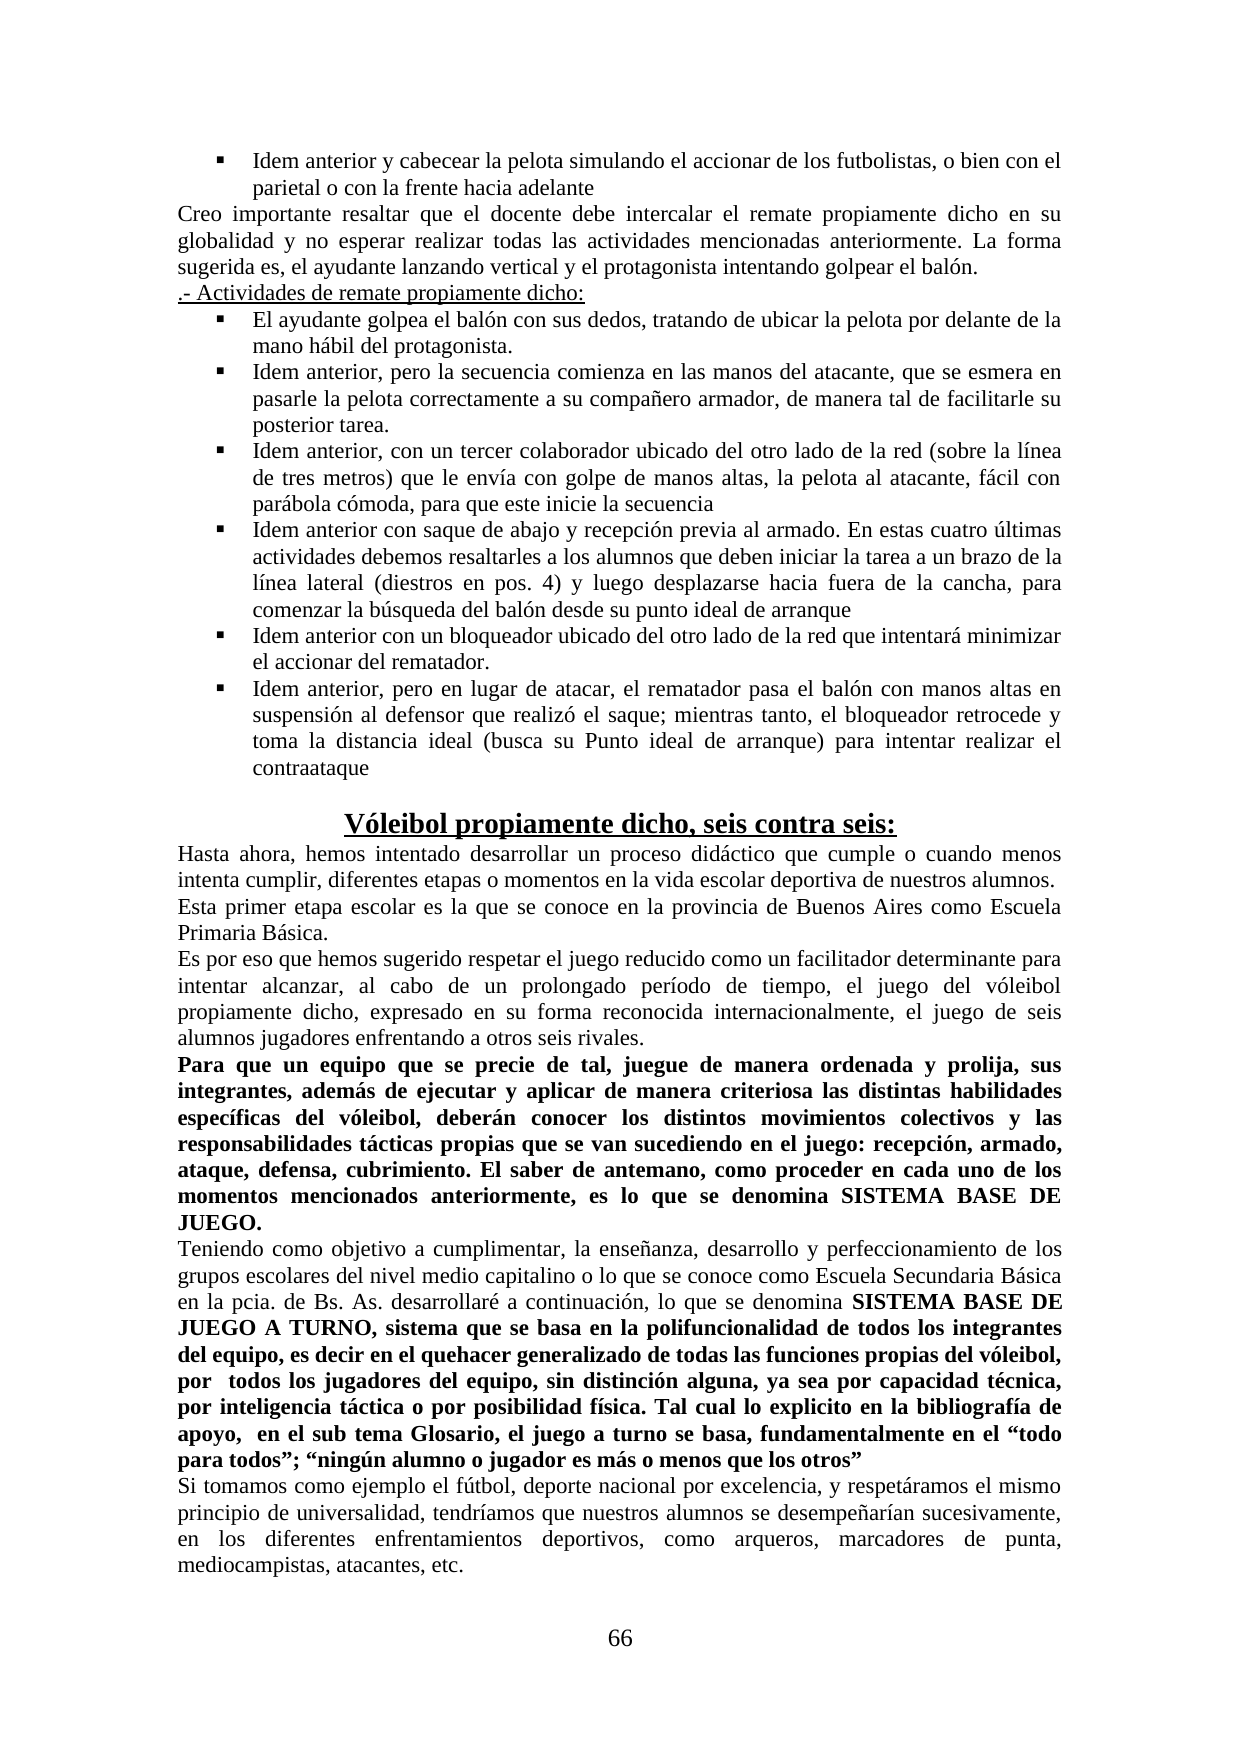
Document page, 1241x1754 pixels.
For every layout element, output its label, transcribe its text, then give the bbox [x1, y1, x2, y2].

list Idem anterior, pero la secuencia comienza en las manos del atacante, que se esmera en pasarle la pelota correctamente a su compañero armador, de manera tal de facilitarle su posterior tarea. [215, 358, 1063, 437]
list Idem anterior, pero en lugar de atacar, el rematador pasa el balón con manos altas en suspensión al defensor que realizó el saque; mientras tanto, el bloqueador retrocede y toma la distancia ideal (busca su Punto ideal de arranque) para intentar realizar el contraataque [215, 675, 1063, 780]
list Idem anterior con saque de abajo y recepción previa al armado. En estas cuatro últimas actividades debemos resaltarles a los alumnos que deben iniciar la tarea a un brazo de la línea lateral (diestros en pos. 4) y luego desplazarse hacia fuera de la cancha, para comenzar la búsqueda del balón desde su punto ideal de arranque [215, 517, 1063, 622]
text Creo importante resaltar que el docente debe intercalar el remate propiamente dicho en su globalidad y no esperar realizar todas las actividades mencionadas anteriormente. La forma sugerida es, el ayudante lanzando vertical y el protagonista intentando golpear el balón. [177, 200, 1063, 279]
list El ayudante golpea el balón con sus dedos, tratando de ubicar la pelota por delante de la mano hábil del protagonista. [215, 306, 1063, 358]
text .- Actividades de remate propiamente dicho: [177, 279, 1063, 306]
list Idem anterior con un bloqueador ubicado del otro lado de la red que intentará minimizar el accionar del rematador. [215, 622, 1063, 675]
list Idem anterior, con un tercer colaborador ubicado del otro lado de la red (sobre la línea de tres metros) que le envía con golpe de manos altas, la pelota al atacante, fácil con parábola cómoda, para que este inicie la secuencia [215, 437, 1063, 517]
text Vóleibol propiamente dicho, seis contra seis: [177, 806, 1063, 840]
text Si tomamos como ejemplo el fútbol, deporte nacional por excelencia, y respetáramos el mismo principio de universalidad, tendríamos que nuestros alumnos se desempeñarían sucesivamente, en los diferentes enfrentamientos deportivos, como arqueros, marcadores de punta, mediocampistas, atacantes, etc. [177, 1472, 1063, 1578]
text Hasta ahora, hemos intentado desarrollar un proceso didáctico que cumple o cuando menos intenta cumplir, diferentes etapas o momentos en la vida escolar deportiva de nuestros alumnos. [177, 840, 1063, 893]
text Teniendo como objetivo a cumplimentar, la enseñanza, desarrollo y perfeccionamiento de los grupos escolares del nivel medio capitalino o lo que se conoce como Escuela Secundaria Básica en la pcia. de Bs. As. desarrollaré a continuación, lo que se denomina SISTEMA BASE DE JUEGO A TURNO, sistema que se basa en la polifuncionalidad de todos los integrantes del equipo, es decir en el quehacer generalizado de todas las funciones propias del vóleibol, por todos los jugadores del equipo, sin distinción alguna, ya sea por capacidad técnica, por inteligencia táctica o por posibilidad física. Tal cual lo explicito en la bibliografía de apoyo, en el sub tema Glosario, el juego a turno se basa, fundamentalmente en el “todo para todos”; “ningún alumno o jugador es más o menos que los otros” [177, 1235, 1063, 1472]
list Idem anterior y cabecear la pelota simulando el accionar de los futbolistas, o bien con el parietal o con la frente hacia adelante [215, 148, 1063, 200]
text Esta primer etapa escolar es la que se conoce en la provincia de Buenos Aires como Escuela Primaria Básica. [177, 893, 1063, 945]
text Para que un equipo que se precie de tal, juegue de manera ordenada y prolija, sus integrantes, además de ejecutar y aplicar de manera criteriosa las distintas habilidades específicas del vóleibol, deberán conocer los distintos movimientos colectivos y las responsabilidades tácticas propias que se van sucediendo en el juego: recepción, armado, ataque, defensa, cubrimiento. El saber de antemano, como proceder en cada uno de los momentos mencionados anteriormente, es lo que se denomina SISTEMA BASE DE JUEGO. [177, 1051, 1063, 1235]
text Es por eso que hemos sugerido respetar el juego reducido como un facilitador determinante para intentar alcanzar, al cabo de un prolongado período de tiempo, el juego del vóleibol propiamente dicho, expresado en su forma reconocida internacionalmente, el juego de seis alumnos jugadores enfrentando a otros seis rivales. [177, 945, 1063, 1051]
